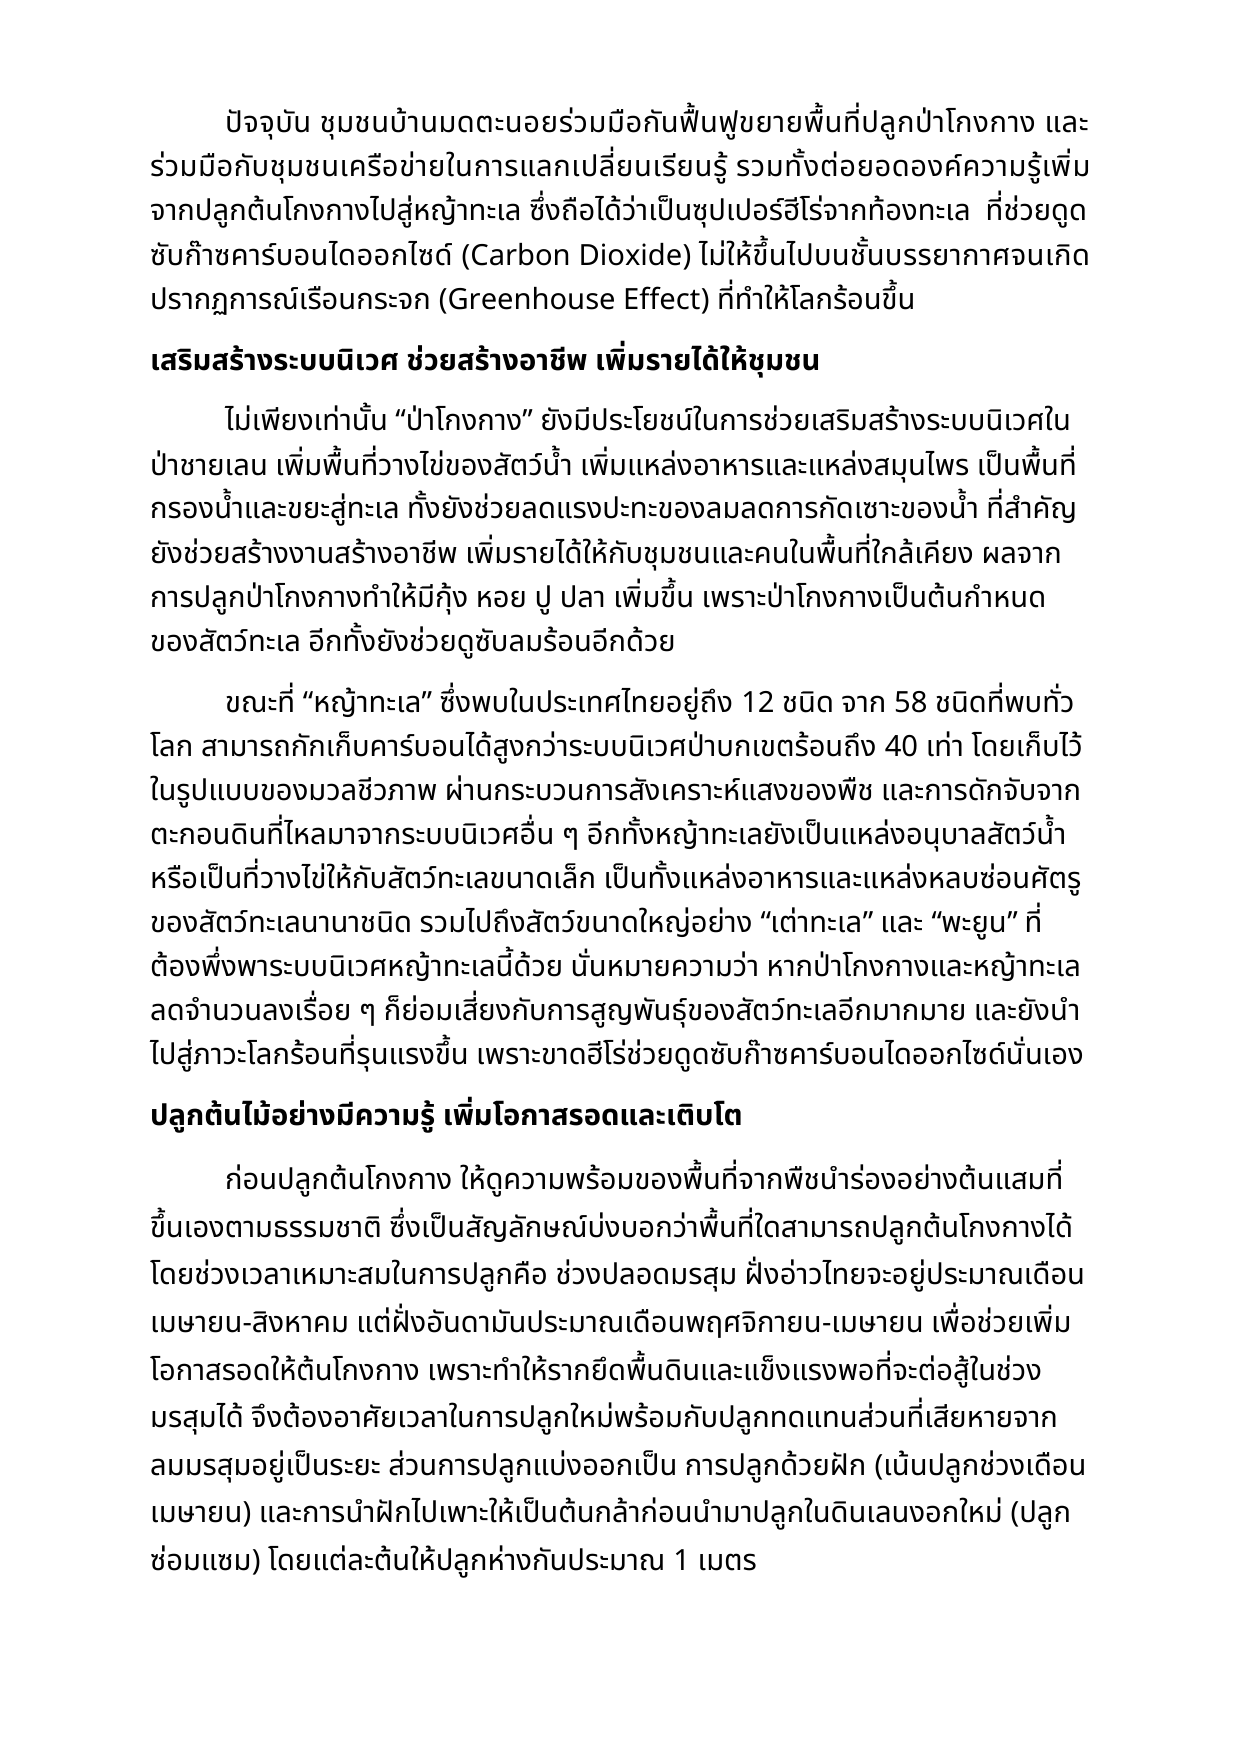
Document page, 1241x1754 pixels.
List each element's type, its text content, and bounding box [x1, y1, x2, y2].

text ปลูกต้นไม้อย่างมีความรู้ เพิ่มโอกาสรอดและเติบโต [150, 1094, 1090, 1139]
text ขณะที่ “หญ้าทะเล” ซึ่งพบในประเทศไทยอยู่ถึง 12 ชนิด จาก 58 ชนิดที่พบทั่วโลก สามารถกักเก็บคาร์บอนได้สูงกว่าระบบนิเวศป่าบกเขตร้อนถึง 40 เท่า โดยเก็บไว้ในรูปแบบของมวลชีวภาพ ผ่านกระบวนการสังเคราะห์แสงของพืช และการดักจับจากตะกอนดินที่ไหลมาจากระบบนิเวศอื่น ๆ อีกทั้งหญ้าทะเลยังเป็นแหล่งอนุบาลสัตว์น้ำ หรือเป็นที่วางไข่ให้กับสัตว์ทะเลขนาดเล็ก เป็นทั้งแหล่งอาหารและแหล่งหลบซ่อนศัตรูของสัตว์ทะเลนานาชนิด รวมไปถึงสัตว์ขนาดใหญ่อย่าง “เต่าทะเล” และ “พะยูน” ที่ต้องพึ่งพาระบบนิเวศหญ้าทะเลนี้ด้วย นั่นหมายความว่า หากป่าโกงกางและหญ้าทะเลลดจำนวนลงเรื่อย ๆ ก็ย่อมเสี่ยงกับการสูญพันธุ์ของสัตว์ทะเลอีกมากมาย และยังนำไปสู่ภาวะโลกร้อนที่รุนแรงขึ้น เพราะขาดฮีโร่ช่วยดูดซับก๊าซคาร์บอนไดออกไซด์นั่นเอง [150, 681, 1090, 1078]
text ก่อนปลูกต้นโกงกาง ให้ดูความพร้อมของพื้นที่จากพืชนำร่องอย่างต้นแสมที่ขึ้นเองตามธรรมชาติ ซึ่งเป็นสัญลักษณ์บ่งบอกว่าพื้นที่ใดสามารถปลูกต้นโกงกางได้ โดยช่วงเวลาเหมาะสมในการปลูกคือ ช่วงปลอดมรสุม ฝั่งอ่าวไทยจะอยู่ประมาณเดือนเมษายน-สิงหาคม แต่ฝั่งอันดามันประมาณเดือนพฤศจิกายน-เมษายน เพื่อช่วยเพิ่มโอกาสรอดให้ต้นโกงกาง เพราะทำให้รากยึดพื้นดินและแข็งแรงพอที่จะต่อสู้ในช่วงมรสุมได้ จึงต้องอาศัยเวลาในการปลูกใหม่พร้อมกับปลูกทดแทนส่วนที่เสียหายจากลมมรสุมอยู่เป็นระยะ ส่วนการปลูกแบ่งออกเป็น การปลูกด้วยฝัก (เน้นปลูกช่วงเดือนเมษายน) และการนำฝักไปเพาะให้เป็นต้นกล้าก่อนนำมาปลูกในดินเลนงอกใหม่ (ปลูกซ่อมแซม) โดยแต่ละต้นให้ปลูกห่างกันประมาณ 1 เมตร [150, 1159, 1090, 1584]
text ปัจจุบัน ชุมชนบ้านมดตะนอยร่วมมือกันฟื้นฟูขยายพื้นที่ปลูกป่าโกงกาง และร่วมมือกับชุมชนเครือข่ายในการแลกเปลี่ยนเรียนรู้ รวมทั้งต่อยอดองค์ความรู้เพิ่มจากปลูกต้นโกงกางไปสู่หญ้าทะเล ซึ่งถือได้ว่าเป็นซุปเปอร์ฮีโร่จากท้องทะเล ที่ช่วยดูดซับก๊าซคาร์บอนไดออกไซด์ (Carbon Dioxide) ไม่ให้ขึ้นไปบนชั้นบรรยากาศจนเกิดปรากฏการณ์เรือนกระจก (Greenhouse Effect) ที่ทำให้โลกร้อนขึ้น [150, 102, 1090, 322]
text เสริมสร้างระบบนิเวศ ช่วยสร้างอาชีพ เพิ่มรายได้ให้ชุมชน [150, 339, 1090, 383]
text ไม่เพียงเท่านั้น “ป่าโกงกาง” ยังมีประโยชน์ในการช่วยเสริมสร้างระบบนิเวศในป่าชายเลน เพิ่มพื้นที่วางไข่ของสัตว์น้ำ เพิ่มแหล่งอาหารและแหล่งสมุนไพร เป็นพื้นที่กรองน้ำและขยะสู่ทะเล ทั้งยังช่วยลดแรงปะทะของลมลดการกัดเซาะของน้ำ ที่สำคัญยังช่วยสร้างงานสร้างอาชีพ เพิ่มรายได้ให้กับชุมชนและคนในพื้นที่ใกล้เคียง ผลจากการปลูกป่าโกงกางทำให้มีกุ้ง หอย ปู ปลา เพิ่มขึ้น เพราะป่าโกงกางเป็นต้นกำหนดของสัตว์ทะเล อีกทั้งยังช่วยดูซับลมร้อนอีกด้วย [150, 400, 1090, 664]
